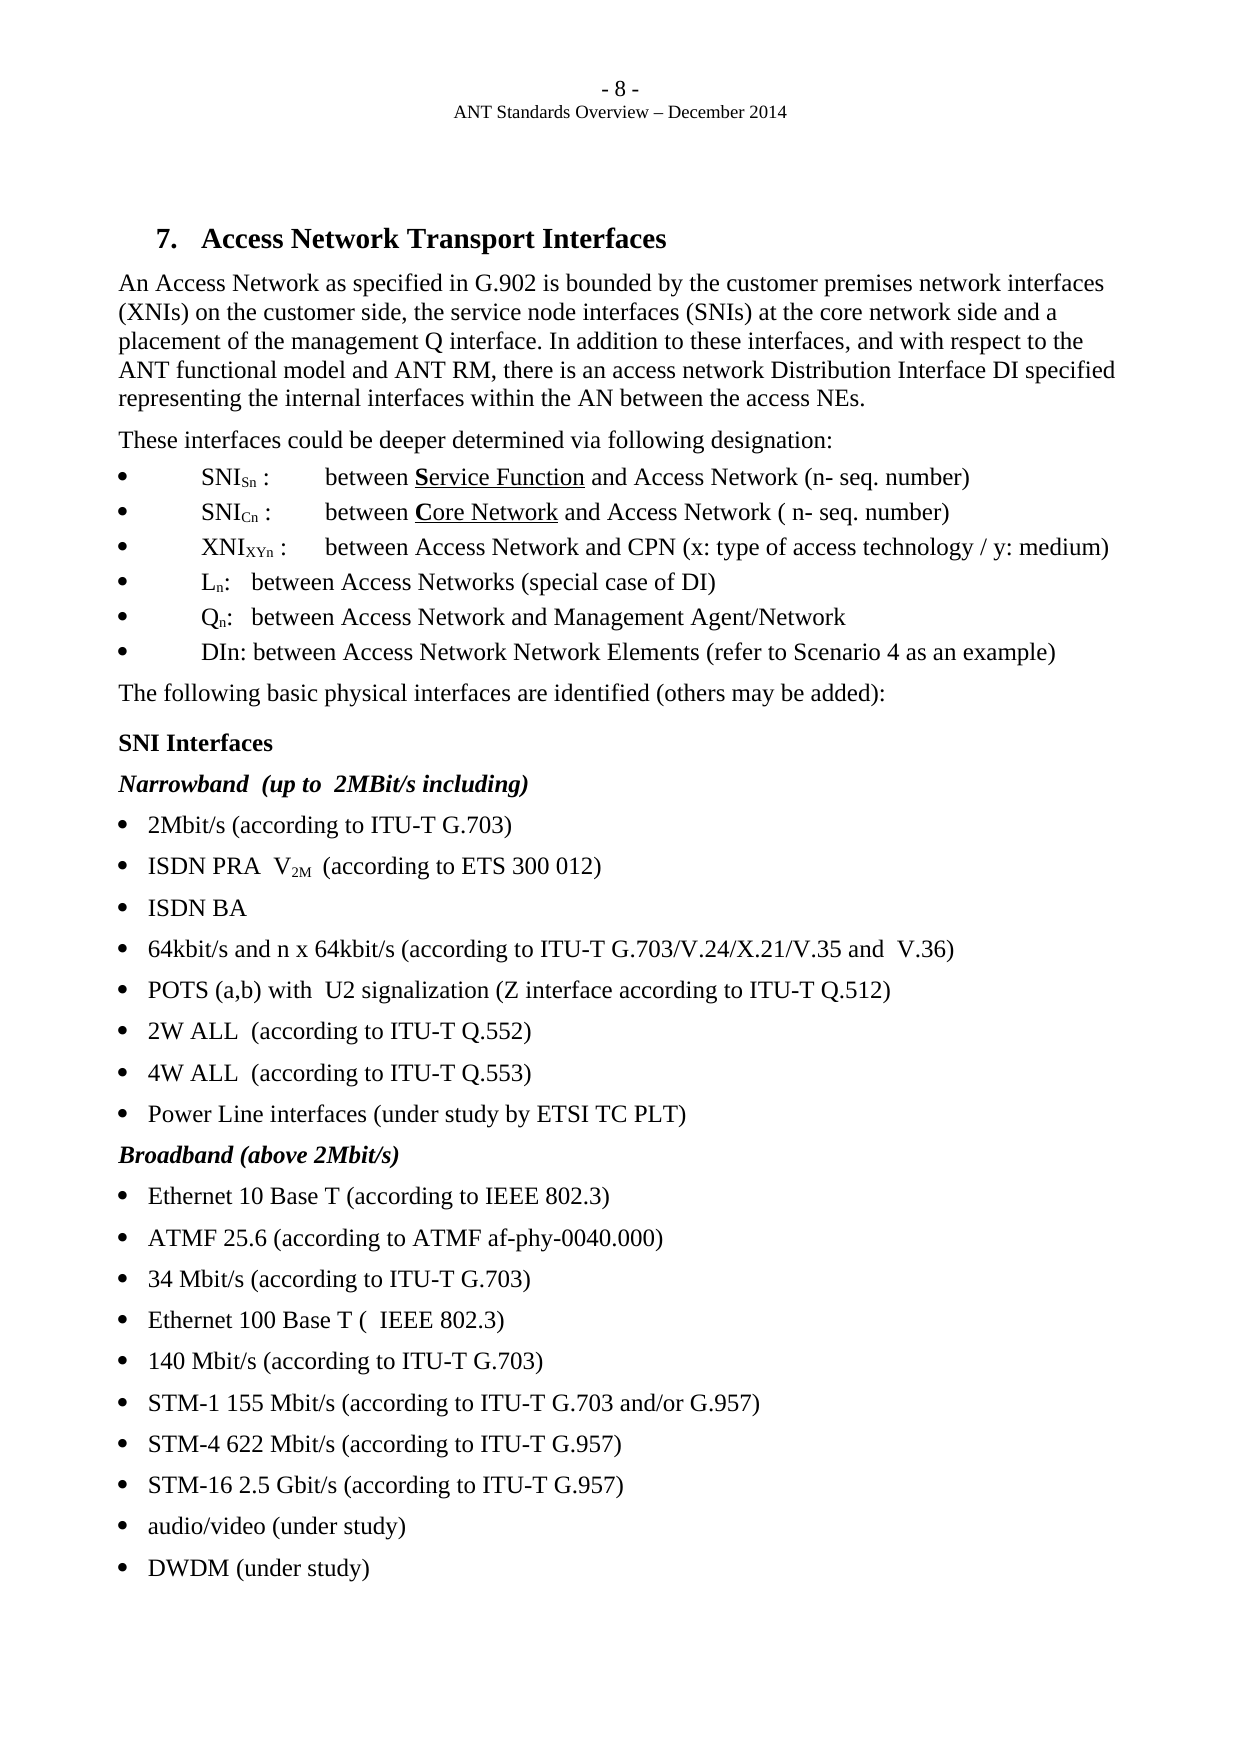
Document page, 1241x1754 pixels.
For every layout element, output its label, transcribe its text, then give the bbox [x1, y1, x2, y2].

list STM-4 622 Mbit/s (according to ITU-T G.957) [118, 1429, 1122, 1458]
list Power Line interfaces (under study by ETSI TC PLT) [118, 1099, 1122, 1128]
list 2W ALL (according to ITU-T Q.552) [118, 1016, 1122, 1045]
list SNISn : between Service Function and Access Network (n- seq. number) [118, 462, 1122, 491]
list STM-1 155 Mbit/s (according to ITU-T G.703 and/or G.957) [118, 1388, 1122, 1416]
list audio/video (under study) [118, 1511, 1122, 1540]
list STM-16 2.5 Gbit/s (according to ITU-T G.957) [118, 1470, 1122, 1499]
list XNIXYn : between Access Network and CPN (x: type of access technology / y: medium) [118, 532, 1122, 561]
list Ln: between Access Networks (special case of DI) [118, 567, 1122, 596]
list Broadband (above 2Mbit/s) [118, 1140, 1122, 1169]
list SNICn : between Core Network and Access Network ( n- seq. number) [118, 497, 1122, 526]
list POTS (a,b) with U2 signalization (Z interface according to ITU-T Q.512) [118, 975, 1122, 1004]
list Qn: between Access Network and Management Agent/Network [118, 602, 1122, 631]
subtitle Access Network Transport Interfaces [156, 221, 1122, 254]
list Ethernet 100 Base T ( IEEE 802.3) [118, 1305, 1122, 1334]
list 64kbit/s and n x 64kbit/s (according to ITU-T G.703/V.24/X.21/V.35 and V.36) [118, 934, 1122, 963]
subtitle SNI Interfaces [118, 728, 1122, 756]
list These interfaces could be deeper determined via following designation: [118, 425, 1122, 453]
list DWDM (under study) [118, 1553, 1122, 1581]
list 34 Mbit/s (according to ITU-T G.703) [118, 1264, 1122, 1293]
list DIn: between Access Network Network Elements (refer to Scenario 4 as an example) [118, 637, 1122, 666]
list Ethernet 10 Base T (according to IEEE 802.3) [118, 1181, 1122, 1210]
list Narrowband (up to 2MBit/s including) [118, 769, 1122, 798]
list ISDN BA [118, 893, 1122, 921]
list 140 Mbit/s (according to ITU-T G.703) [118, 1346, 1122, 1375]
list 2Mbit/s (according to ITU-T G.703) [118, 810, 1122, 839]
list ATMF 25.6 (according to ATMF af-phy-0040.000) [118, 1223, 1122, 1251]
list 4W ALL (according to ITU-T Q.553) [118, 1058, 1122, 1086]
list The following basic physical interfaces are identified (others may be added): [118, 678, 1122, 707]
list An Access Network as specified in G.902 is bounded by the customer premises network interfaces (XNIs) on the customer side, the service node interfaces (SNIs) at the core network side and a placement of the management Q interface. In addition to these interfaces, and with respect to the ANT functional model and ANT RM, there is an access network Distribution Interface DI specified representing the internal interfaces within the AN between the access NEs. [118, 268, 1122, 412]
list ISDN PRA V2M (according to ETS 300 012) [118, 851, 1122, 880]
